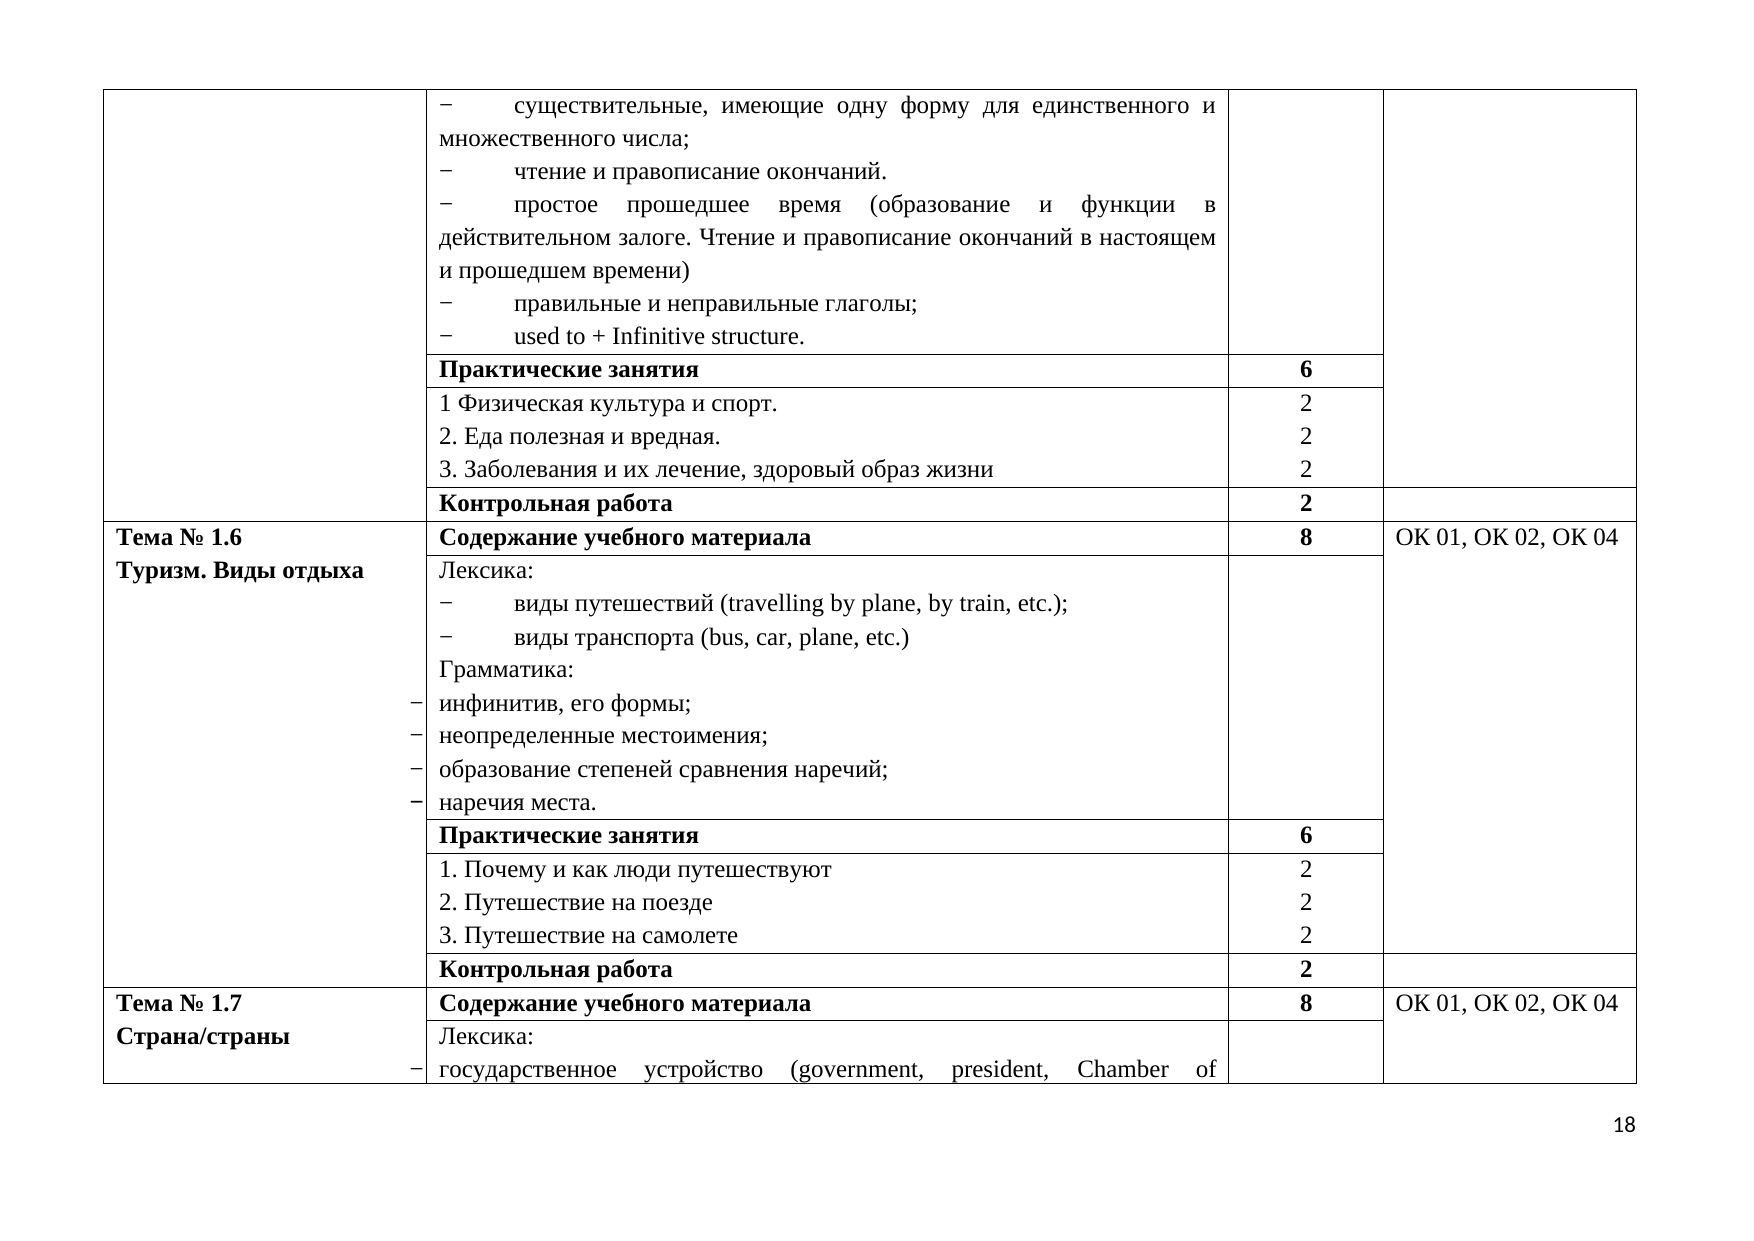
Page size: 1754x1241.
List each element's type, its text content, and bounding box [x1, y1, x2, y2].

table_cell 2 2 2 [1229, 388, 1383, 487]
table_cell [1229, 556, 1383, 819]
table_cell [1384, 954, 1636, 987]
table_cell Тема № 1.7 Страна/страны изучаемого языка [104, 988, 426, 1083]
table_cell Лексика: виды путешествий (travelling by plane, by train, etc.); виды транспорта (bus, car, plane, etc.) Грамматика: инфинитив, его формы; неопределенные местоимения; образование степеней сравнения наречий; наречия места. [427, 556, 1228, 819]
table_cell 2 [1229, 954, 1383, 987]
table_cell 1 Физическая культура и спорт. 2. Еда полезная и вредная. 3. Заболевания и их лечение, здоровый образ жизни [427, 388, 1228, 487]
table_cell 2 [1229, 488, 1383, 521]
table_cell ОК 01, ОК 02, ОК 04 [1384, 988, 1636, 1083]
table_cell [1384, 488, 1636, 521]
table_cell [427, 90, 1228, 353]
table_cell Контрольная работа [427, 488, 1228, 521]
table_cell 6 [1229, 820, 1383, 853]
table_cell Контрольная работа [427, 954, 1228, 987]
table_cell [427, 1021, 1228, 1083]
table_cell Содержание учебного материала [427, 522, 1228, 554]
table_cell 8 [1229, 522, 1383, 554]
table_cell [1229, 1021, 1383, 1083]
table_cell Практические занятия [427, 355, 1228, 387]
table_cell Тема № 1.6 Туризм. Виды отдыха [104, 522, 426, 987]
table_cell ОК 01, ОК 02, ОК 04 [1384, 522, 1636, 953]
table_cell 2 2 2 [1229, 854, 1383, 953]
table_cell 8 [1229, 988, 1383, 1020]
table_cell 6 [1229, 355, 1383, 387]
table_cell Практические занятия [427, 820, 1228, 853]
table_cell Содержание учебного материала [427, 988, 1228, 1020]
table_cell [1229, 90, 1383, 353]
table_cell 1. Почему и как люди путешествуют 2. Путешествие на поезде 3. Путешествие на самолете [427, 854, 1228, 953]
